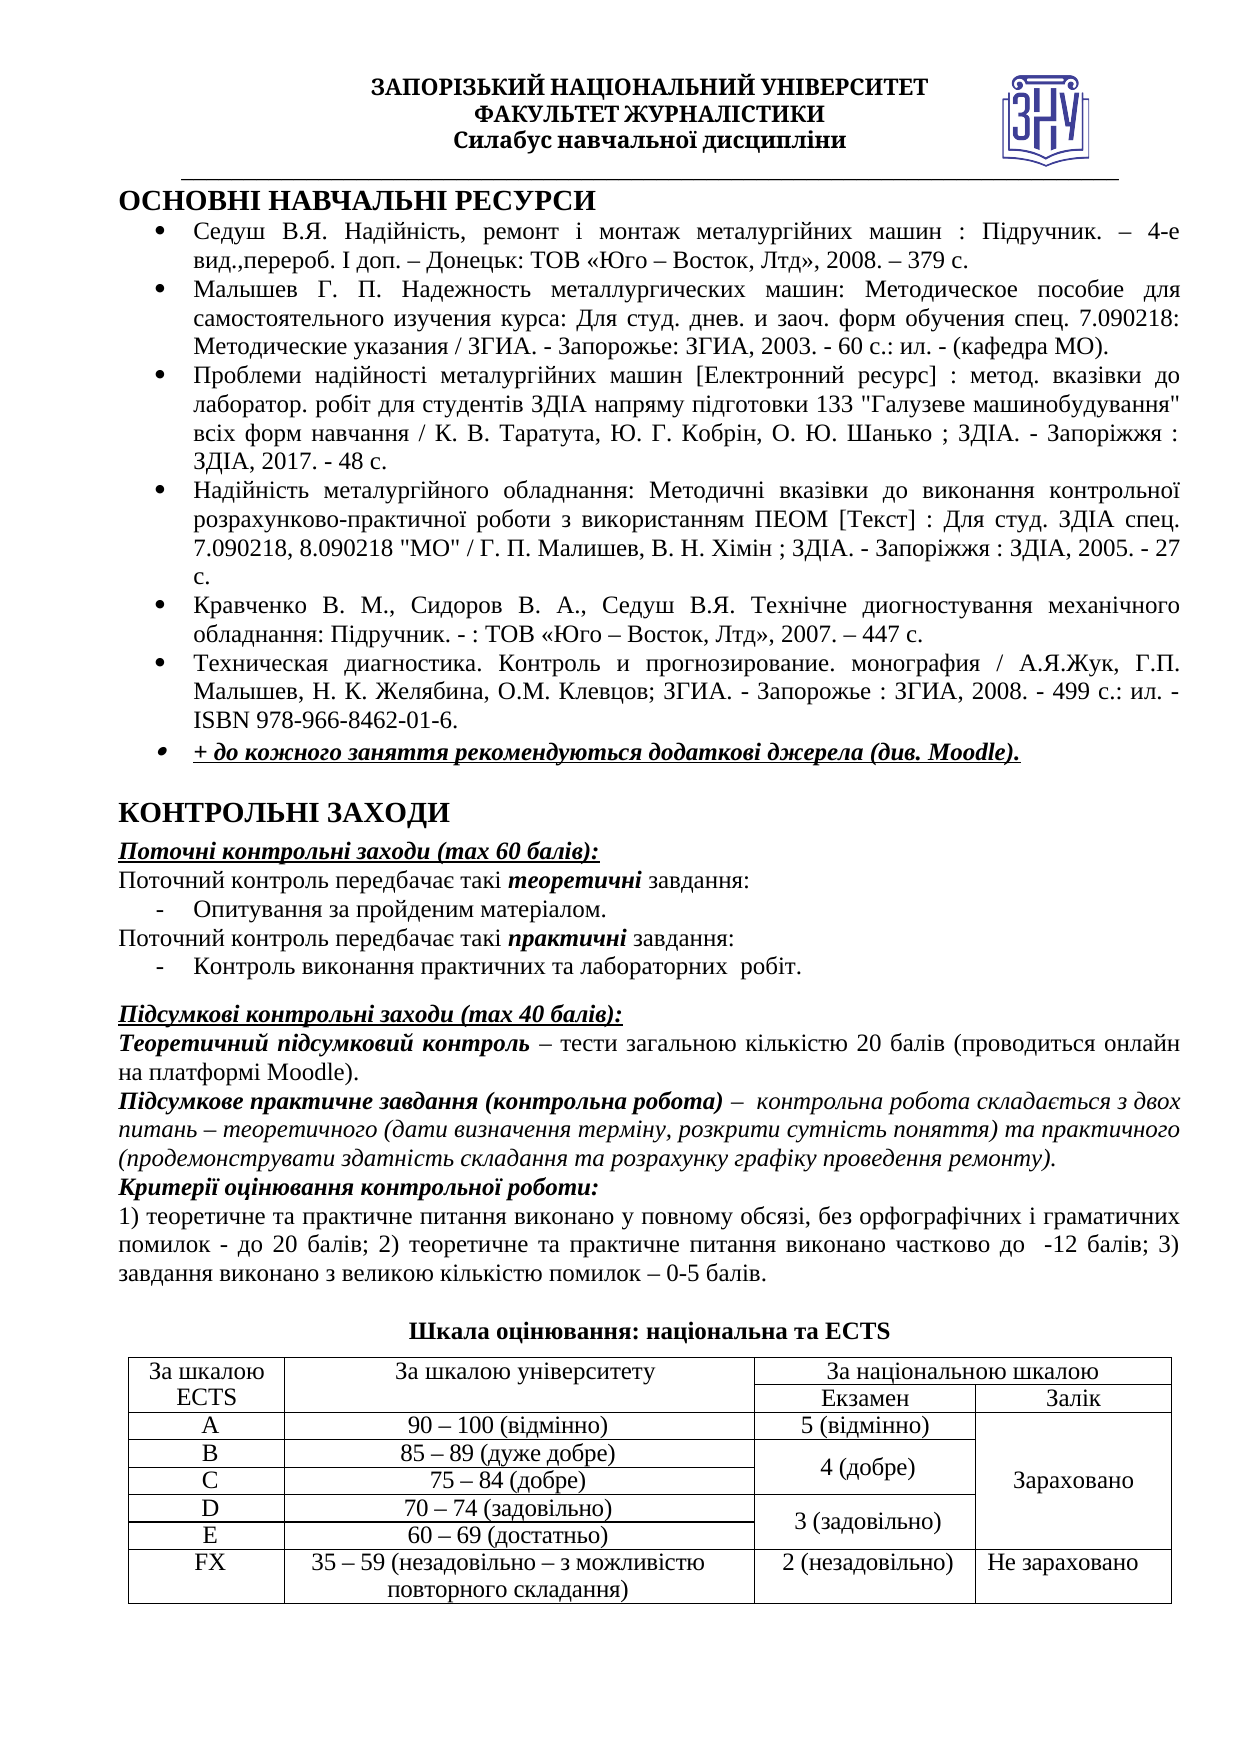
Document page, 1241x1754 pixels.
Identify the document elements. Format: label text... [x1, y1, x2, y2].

text Критерії оцінювання контрольної роботи: [118, 1172, 1181, 1201]
table_cell FX [129, 1550, 284, 1603]
list Техническая диагностика. Контроль и прогнозирование. монография / А.Я.Жук, Г.П. Малышев, Н. К. Желябина, О.М. Клевцов; ЗГИА. - Запорожье : ЗГИА, 2008. - 499 c.: ил. - ISBN 978-966-8462-01-6. [156, 648, 1181, 734]
text Шкала оцінювання: національна та ECTS [118, 1316, 1181, 1344]
table_cell E [129, 1523, 284, 1549]
table_header За шкалою ECTS [129, 1358, 284, 1412]
text Поточні контрольні заходи (max 60 балів): [118, 836, 1181, 865]
text Теоретичний підсумковий контроль – тести загальною кількістю 20 балів (проводиться онлайн на платформі Moodle). [118, 1028, 1181, 1086]
table_cell C [129, 1468, 284, 1494]
table_cell Зараховано [976, 1413, 1171, 1549]
list Надійність металургійного обладнання: Методичні вказівки до виконання контрольної розрахунково-практичної роботи з використанням ПЕОМ [Текст] : Для студ. ЗДІА спец. 7.090218, 8.090218 "МО" / Г. П. Малишев, В. Н. Хімін ; ЗДІА. - Запоріжжя : ЗДІА, 2005. - 27 c. [156, 475, 1181, 590]
text КОНТРОЛЬНІ ЗАХОДИ [118, 796, 1181, 829]
text 1) теоретичне та практичне питання виконано у повному обсязі, без орфографічних і граматичних помилок - до 20 балів; 2) теоретичне та практичне питання виконано частково до -12 балів; 3) завдання виконано з великою кількістю помилок – 0-5 балів. [118, 1201, 1181, 1287]
text ОСНОВНІ НАВЧАЛЬНІ РЕСУРСИ [118, 183, 1181, 216]
text Підсумкове практичне завдання (контрольна робота) – контрольна робота складається з двох питань – теоретичного (дати визначення терміну, розкрити сутність поняття) та практичного (продемонструвати здатність складання та розрахунку графіку проведення ремонту). [118, 1086, 1181, 1172]
table_cell 4 (добре) [755, 1440, 975, 1494]
text Підсумкові контрольні заходи (max 40 балів): [118, 999, 1181, 1028]
list Седуш В.Я. Надійність, ремонт і монтаж металургійних машин : Підручник. – 4-е вид.,перероб. І доп. – Донецьк: ТОВ «Юго – Восток, Лтд», 2008. – 379 с. [156, 216, 1181, 274]
table_cell 2 (незадовільно) [755, 1550, 975, 1603]
table_cell A [129, 1413, 284, 1439]
table_cell 60 – 69 (достатньо) [285, 1523, 754, 1549]
table_cell Екзамен [755, 1385, 975, 1412]
table_header За шкалою університету [285, 1358, 754, 1412]
list Кравченко В. М., Сидоров В. А., Седуш В.Я. Технічне диогностування механічного обладнання: Підручник. - : ТОВ «Юго – Восток, Лтд», 2007. – 447 с. [156, 590, 1181, 648]
table_cell 75 – 84 (добре) [285, 1468, 754, 1494]
table_cell 5 (відмінно) [755, 1413, 975, 1439]
list + до кожного заняття рекомендуються додаткові джерела (див. Moodle). [118, 734, 1181, 767]
list Контроль виконання практичних та лабораторних робіт. [156, 951, 1181, 980]
table_cell D [129, 1495, 284, 1521]
table_cell 85 – 89 (дуже добре) [285, 1440, 754, 1467]
table_cell 70 – 74 (задовільно) [285, 1495, 754, 1521]
table_cell 3 (задовільно) [755, 1495, 975, 1549]
table_cell 35 – 59 (незадовільно – з можливістю повторного складання) [285, 1550, 754, 1603]
table_cell 90 – 100 (відмінно) [285, 1413, 754, 1439]
table_cell Не зараховано [976, 1550, 1171, 1603]
picture [1002, 75, 1090, 167]
text Поточний контроль передбачає такі практичні завдання: [118, 923, 1181, 951]
list Опитування за пройденим матеріалом. [156, 894, 1181, 923]
text Поточний контроль передбачає такі теоретичні завдання: [118, 865, 1181, 894]
table_cell B [129, 1440, 284, 1467]
list Малышев Г. П. Надежность металлургических машин: Методическое пособие для самостоятельного изучения курса: Для студ. днев. и заоч. форм обучения спец. 7.090218: Методические указания / ЗГИА. - Запорожье: ЗГИА, 2003. - 60 c.: ил. - (кафедра МО). [156, 274, 1181, 360]
list Проблеми надійності металургійних машин [Електронний ресурс] : метод. вказівки до лаборатор. робіт для студентів ЗДІА напряму підготовки 133 "Галузеве машинобудування" всіх форм навчання / К. В. Таратута, Ю. Г. Кобрін, О. Ю. Шанько ; ЗДІА. - Запоріжжя : ЗДІА, 2017. - 48 c. [156, 360, 1181, 475]
table_cell Залік [976, 1385, 1171, 1412]
table_header За національною шкалою [755, 1358, 1171, 1384]
